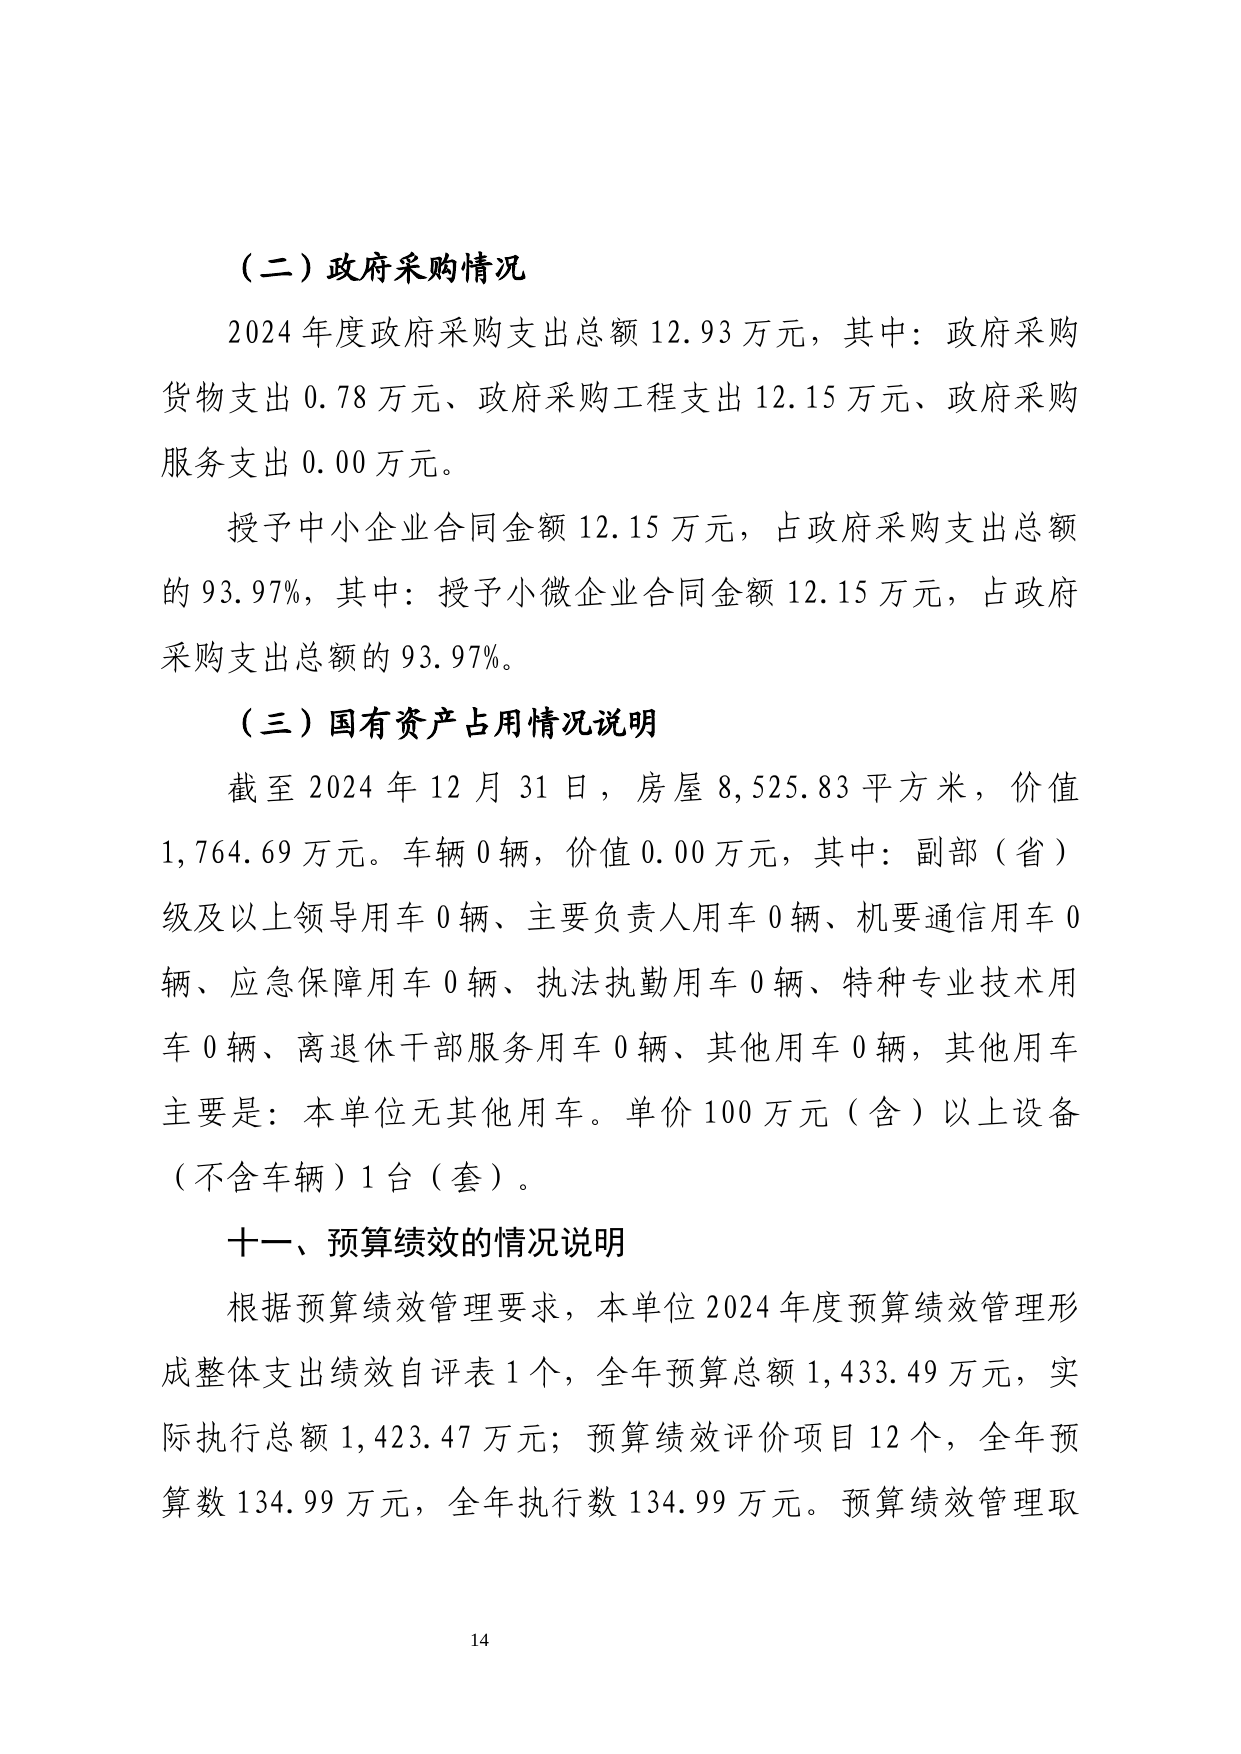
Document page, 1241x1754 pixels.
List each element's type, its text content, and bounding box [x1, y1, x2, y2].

text 截至2024年12月31日，房屋8,525.83平方米，价值1,764.69万元。车辆0辆，价值0.00万元，其中：副部（省）级及以上领导用车0辆、主要负责人用车0辆、机要通信用车0辆、应急保障用车0辆、执法执勤用车0辆、特种专业技术用车0辆、离退休干部服务用车0辆、其他用车0辆，其他用车主要是：本单位无其他用车。单价100万元（含）以上设备（不含车辆）1台（套）。 [159, 753, 1081, 1208]
text 授予中小企业合同金额12.15万元，占政府采购支出总额的93.97%，其中：授予小微企业合同金额12.15万元，占政府采购支出总额的93.97%。 [159, 493, 1081, 688]
text （三）国有资产占用情况说明 [159, 688, 1081, 753]
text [159, 1273, 1081, 1533]
text （二）政府采购情况 [159, 233, 1081, 298]
text 2024年度政府采购支出总额12.93万元，其中：政府采购货物支出0.78万元、政府采购工程支出12.15万元、政府采购服务支出0.00万元。 [159, 298, 1081, 493]
text 十一、预算绩效的情况说明 [159, 1208, 1081, 1273]
